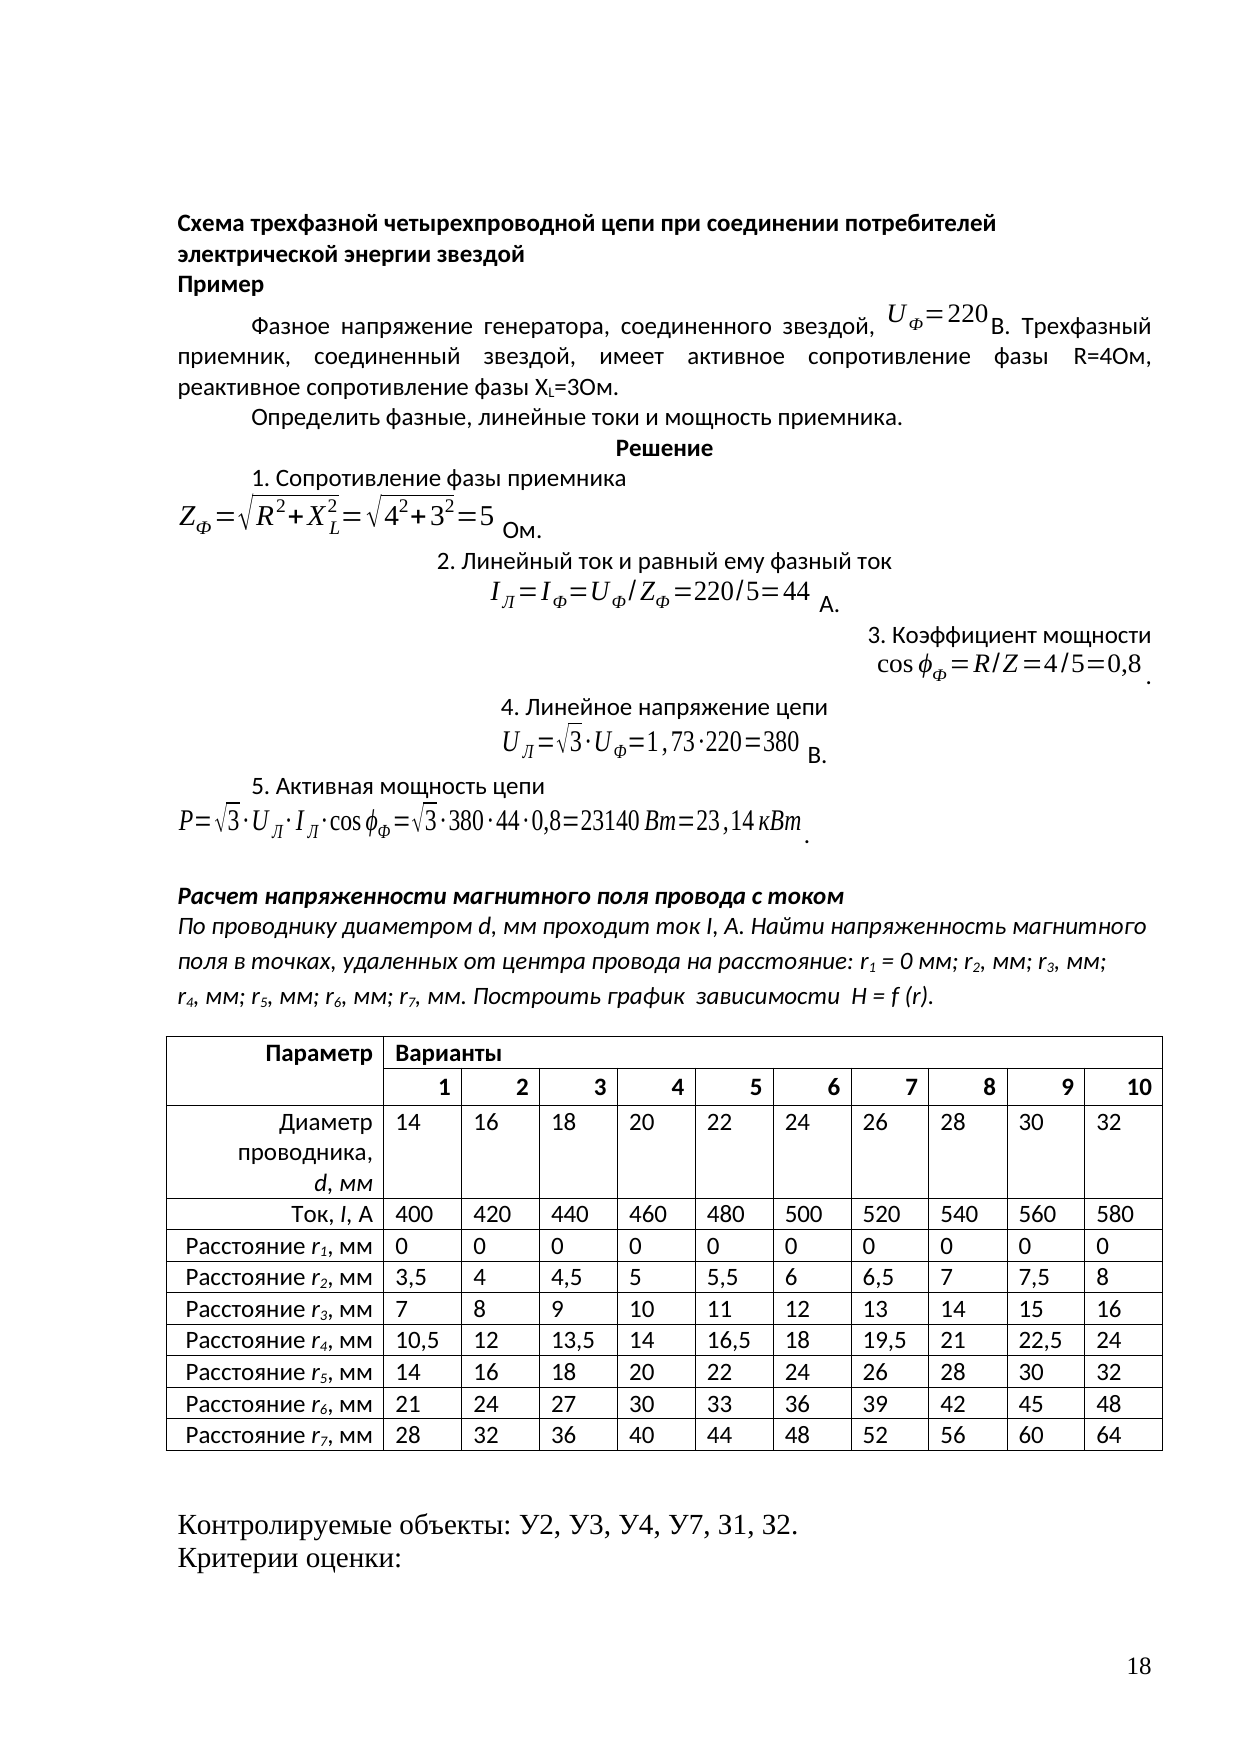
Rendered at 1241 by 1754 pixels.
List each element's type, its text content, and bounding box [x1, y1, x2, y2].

table_cell 6 [774, 1262, 851, 1292]
text Критерии оценки: [177, 1540, 1152, 1574]
text Фазное напряжение генератора, соединенного звездой, В. Трехфазный приемник, соединенный звездой, имеет активное сопротивление фазы R=4Ом, реактивное сопротивление фазы XL=3Ом. [177, 299, 1152, 401]
table_cell 18 [774, 1325, 851, 1355]
table_cell 8 [462, 1293, 539, 1324]
table_cell 14 [929, 1293, 1007, 1324]
table_cell 42 [929, 1388, 1007, 1418]
table_cell 7 [929, 1262, 1007, 1292]
text 5. Активная мощность цепи [177, 770, 1152, 801]
table_cell 56 [929, 1419, 1007, 1450]
table_cell 16,5 [696, 1325, 773, 1355]
table_cell Расстояние r7, мм [167, 1419, 383, 1450]
table_cell 6 [774, 1069, 851, 1105]
text Контролируемые объекты: У2, У3, У4, У7, З1, З2. [177, 1507, 1152, 1540]
table_cell Расстояние r6, мм [167, 1388, 383, 1418]
table_cell 8 [1085, 1262, 1162, 1292]
table_cell 7 [384, 1293, 461, 1324]
text 3. Коэффициент мощности [177, 619, 1152, 649]
table_cell 30 [618, 1388, 695, 1418]
table_cell 5 [618, 1262, 695, 1292]
table_cell 45 [1008, 1388, 1084, 1418]
table_cell 14 [384, 1106, 461, 1197]
table_cell 18 [540, 1356, 617, 1387]
table_cell 33 [696, 1388, 773, 1418]
table_cell 5,5 [696, 1262, 773, 1292]
table_cell 0 [618, 1230, 695, 1261]
table_cell 7,5 [1008, 1262, 1084, 1292]
text Ом. [177, 493, 1152, 545]
text Схема трехфазной четырехпроводной цепи при соединении потребителей электрической энергии звездой [177, 207, 1152, 268]
table_cell 28 [384, 1419, 461, 1450]
table_cell 60 [1008, 1419, 1084, 1450]
table_cell 48 [774, 1419, 851, 1450]
table_cell 24 [774, 1356, 851, 1387]
table_cell 0 [462, 1230, 539, 1261]
table_cell 26 [852, 1106, 928, 1197]
table_cell 64 [1085, 1419, 1162, 1450]
table_cell 13 [852, 1293, 928, 1324]
text Решение [177, 432, 1152, 462]
table_cell 28 [929, 1356, 1007, 1387]
table_cell 19,5 [852, 1325, 928, 1355]
table_cell 12 [774, 1293, 851, 1324]
table_cell 0 [696, 1230, 773, 1261]
table_cell 580 [1085, 1199, 1162, 1229]
table_cell 32 [1085, 1356, 1162, 1387]
text 2. Линейный ток и равный ему фазный ток [177, 545, 1152, 576]
table_cell Расстояние r4, мм [167, 1325, 383, 1355]
table_cell Расстояние r1, мм [167, 1230, 383, 1261]
table_cell 24 [774, 1106, 851, 1197]
table_cell 16 [462, 1356, 539, 1387]
table_cell 9 [1008, 1069, 1084, 1105]
table_cell 10,5 [384, 1325, 461, 1355]
table_cell 420 [462, 1199, 539, 1229]
table_cell 540 [929, 1199, 1007, 1229]
table_cell 520 [852, 1199, 928, 1229]
table_cell 16 [1085, 1293, 1162, 1324]
table_cell 36 [774, 1388, 851, 1418]
table_cell 3 [540, 1069, 617, 1105]
table_cell 1 [384, 1069, 461, 1105]
text Расчет напряженности магнитного поля провода с током [177, 880, 1152, 910]
text . [177, 649, 1152, 691]
table_cell 10 [618, 1293, 695, 1324]
table_cell 460 [618, 1199, 695, 1229]
table_cell 0 [540, 1230, 617, 1261]
table_cell 22 [696, 1106, 773, 1197]
table_cell 40 [618, 1419, 695, 1450]
table_cell 3,5 [384, 1262, 461, 1292]
table_cell 0 [384, 1230, 461, 1261]
table_header Параметр [167, 1037, 383, 1105]
text 4. Линейное напряжение цепи [177, 691, 1152, 721]
table_cell 14 [618, 1325, 695, 1355]
table_cell 0 [852, 1230, 928, 1261]
text 1. Сопротивление фазы приемника [177, 462, 1152, 493]
table_cell Расстояние r5, мм [167, 1356, 383, 1387]
text Пример [177, 268, 1152, 299]
table_cell 2 [462, 1069, 539, 1105]
table_cell 14 [384, 1356, 461, 1387]
table_cell 400 [384, 1199, 461, 1229]
table_cell 22 [696, 1356, 773, 1387]
table_cell 7 [852, 1069, 928, 1105]
table_cell 30 [1008, 1356, 1084, 1387]
text . [177, 801, 1152, 849]
table_cell 6,5 [852, 1262, 928, 1292]
table_cell 21 [384, 1388, 461, 1418]
table_cell 11 [696, 1293, 773, 1324]
table_cell 39 [852, 1388, 928, 1418]
table_cell 560 [1008, 1199, 1084, 1229]
table_cell 0 [1085, 1230, 1162, 1261]
text А. [177, 576, 1152, 619]
table_cell 32 [462, 1419, 539, 1450]
table_cell 440 [540, 1199, 617, 1229]
table_cell 16 [462, 1106, 539, 1197]
table_cell 24 [462, 1388, 539, 1418]
table_cell 52 [852, 1419, 928, 1450]
table_cell 9 [540, 1293, 617, 1324]
table_cell 480 [696, 1199, 773, 1229]
table_cell 8 [929, 1069, 1007, 1105]
table_cell 5 [696, 1069, 773, 1105]
table_cell 15 [1008, 1293, 1084, 1324]
text Определить фазные, линейные токи и мощность приемника. [177, 401, 1152, 432]
table_cell 4 [618, 1069, 695, 1105]
table_cell 21 [929, 1325, 1007, 1355]
table_cell 18 [540, 1106, 617, 1197]
table_cell 24 [1085, 1325, 1162, 1355]
table_cell 30 [1008, 1106, 1084, 1197]
table_cell 0 [1008, 1230, 1084, 1261]
table_cell 44 [696, 1419, 773, 1450]
table_cell 0 [774, 1230, 851, 1261]
table_cell 36 [540, 1419, 617, 1450]
table_cell Диаметр проводника, d, мм [167, 1106, 383, 1197]
table_cell 26 [852, 1356, 928, 1387]
table_cell Расстояние r2, мм [167, 1262, 383, 1292]
table_cell 22,5 [1008, 1325, 1084, 1355]
table_cell 32 [1085, 1106, 1162, 1197]
table_cell 27 [540, 1388, 617, 1418]
table_cell 13,5 [540, 1325, 617, 1355]
table_cell Расстояние r3, мм [167, 1293, 383, 1324]
table_cell 500 [774, 1199, 851, 1229]
table_cell 4,5 [540, 1262, 617, 1292]
table_cell 20 [618, 1106, 695, 1197]
table_cell 48 [1085, 1388, 1162, 1418]
table_cell Ток, I, А [167, 1199, 383, 1229]
table_header Варианты [384, 1037, 1162, 1068]
table_cell 10 [1085, 1069, 1162, 1105]
table_cell 12 [462, 1325, 539, 1355]
text В. [177, 721, 1152, 770]
table_cell 20 [618, 1356, 695, 1387]
table_cell 4 [462, 1262, 539, 1292]
table_cell 0 [929, 1230, 1007, 1261]
table_cell 28 [929, 1106, 1007, 1197]
text По проводнику диаметром d, мм проходит ток I, А. Найти напряженность магнитного поля в точках, удаленных от центра провода на расстояние: r1 = 0 мм; r2, мм; r3, мм; r4, мм; r5, мм; r6, мм; r7, мм. Построить график зависимости Н = f (r). [177, 910, 1152, 1011]
